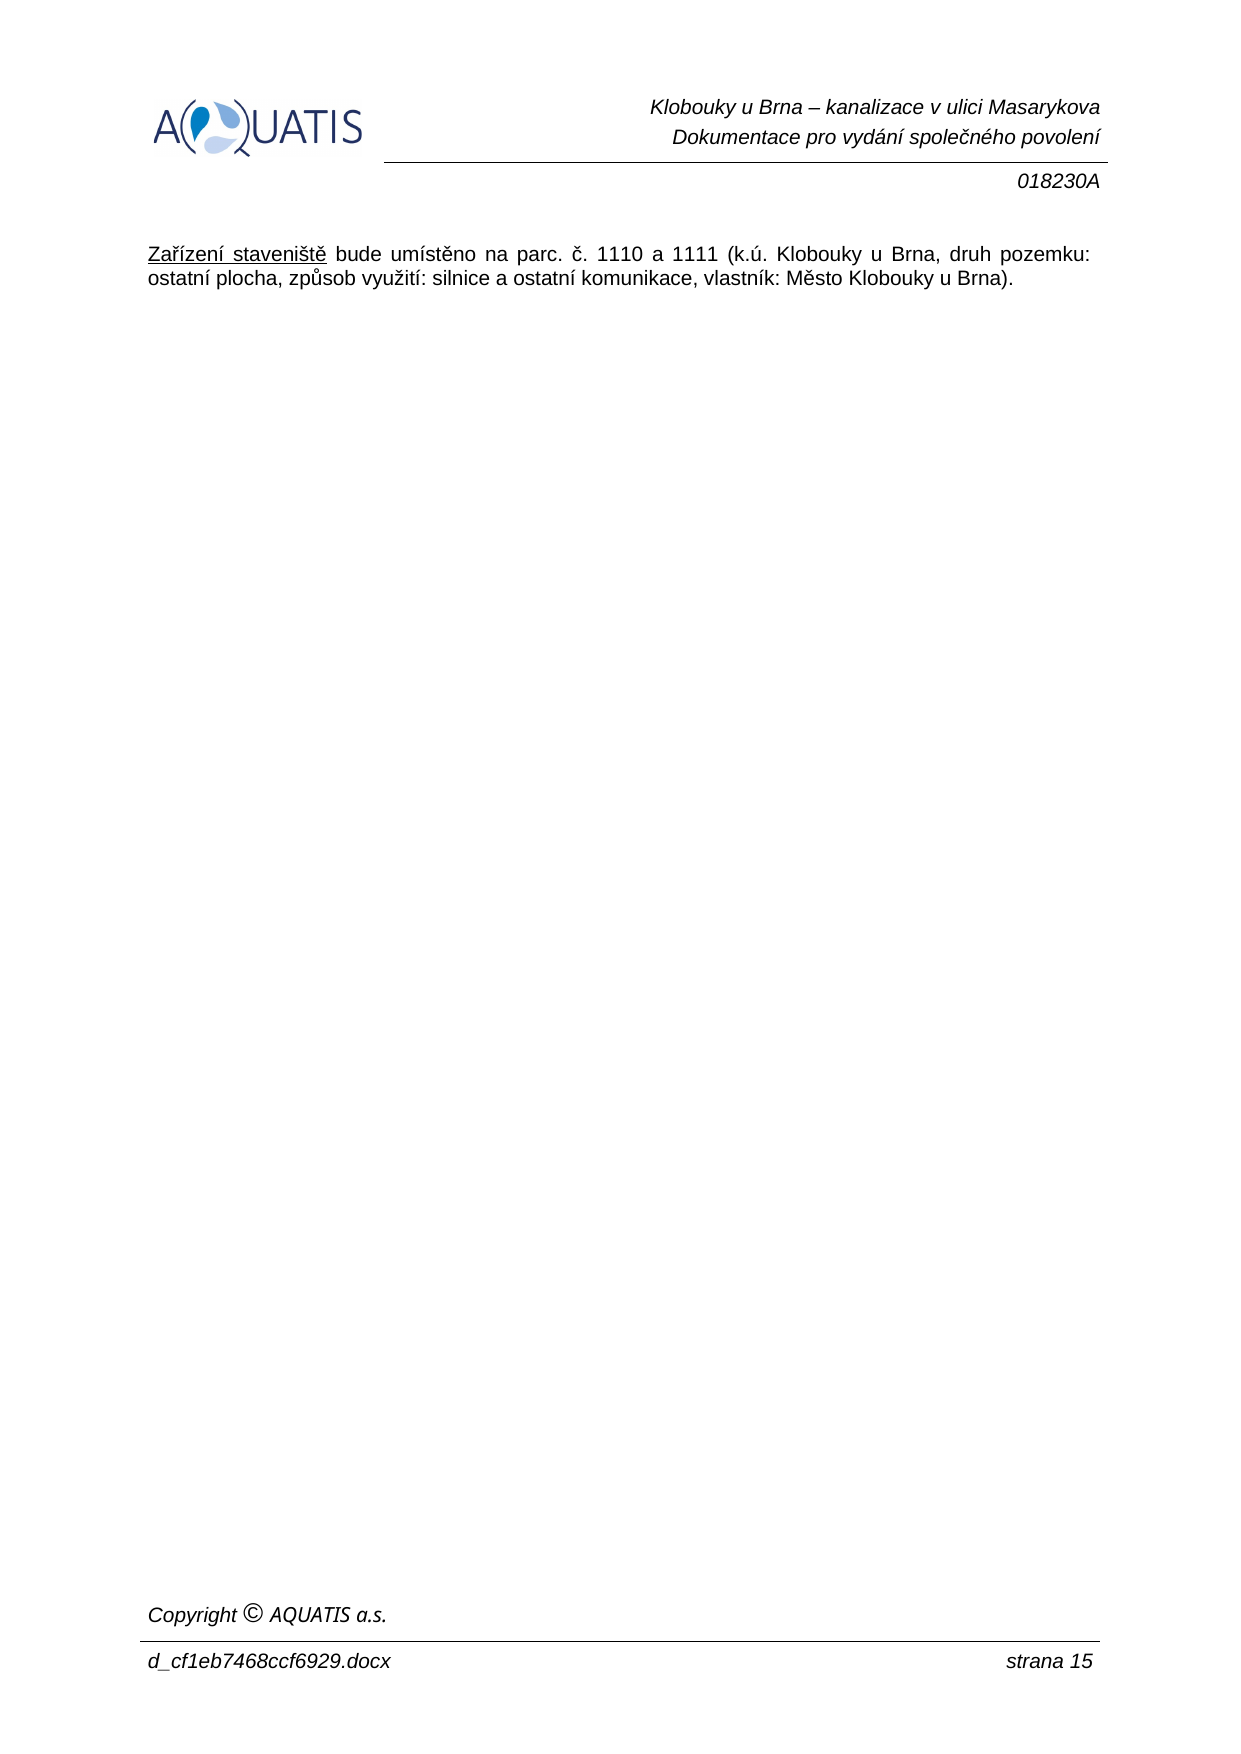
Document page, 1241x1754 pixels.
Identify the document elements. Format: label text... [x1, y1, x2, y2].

picture [153, 99, 362, 157]
text Zařízení staveniště bude umístěno na parc. č. 1110 a 1111 (k.ú. Klobouky u Brna, druh pozemku: ostatní plocha, způsob využití: silnice a ostatní komunikace, vlastník: Město Klobouky u Brna). [148, 242, 1092, 290]
